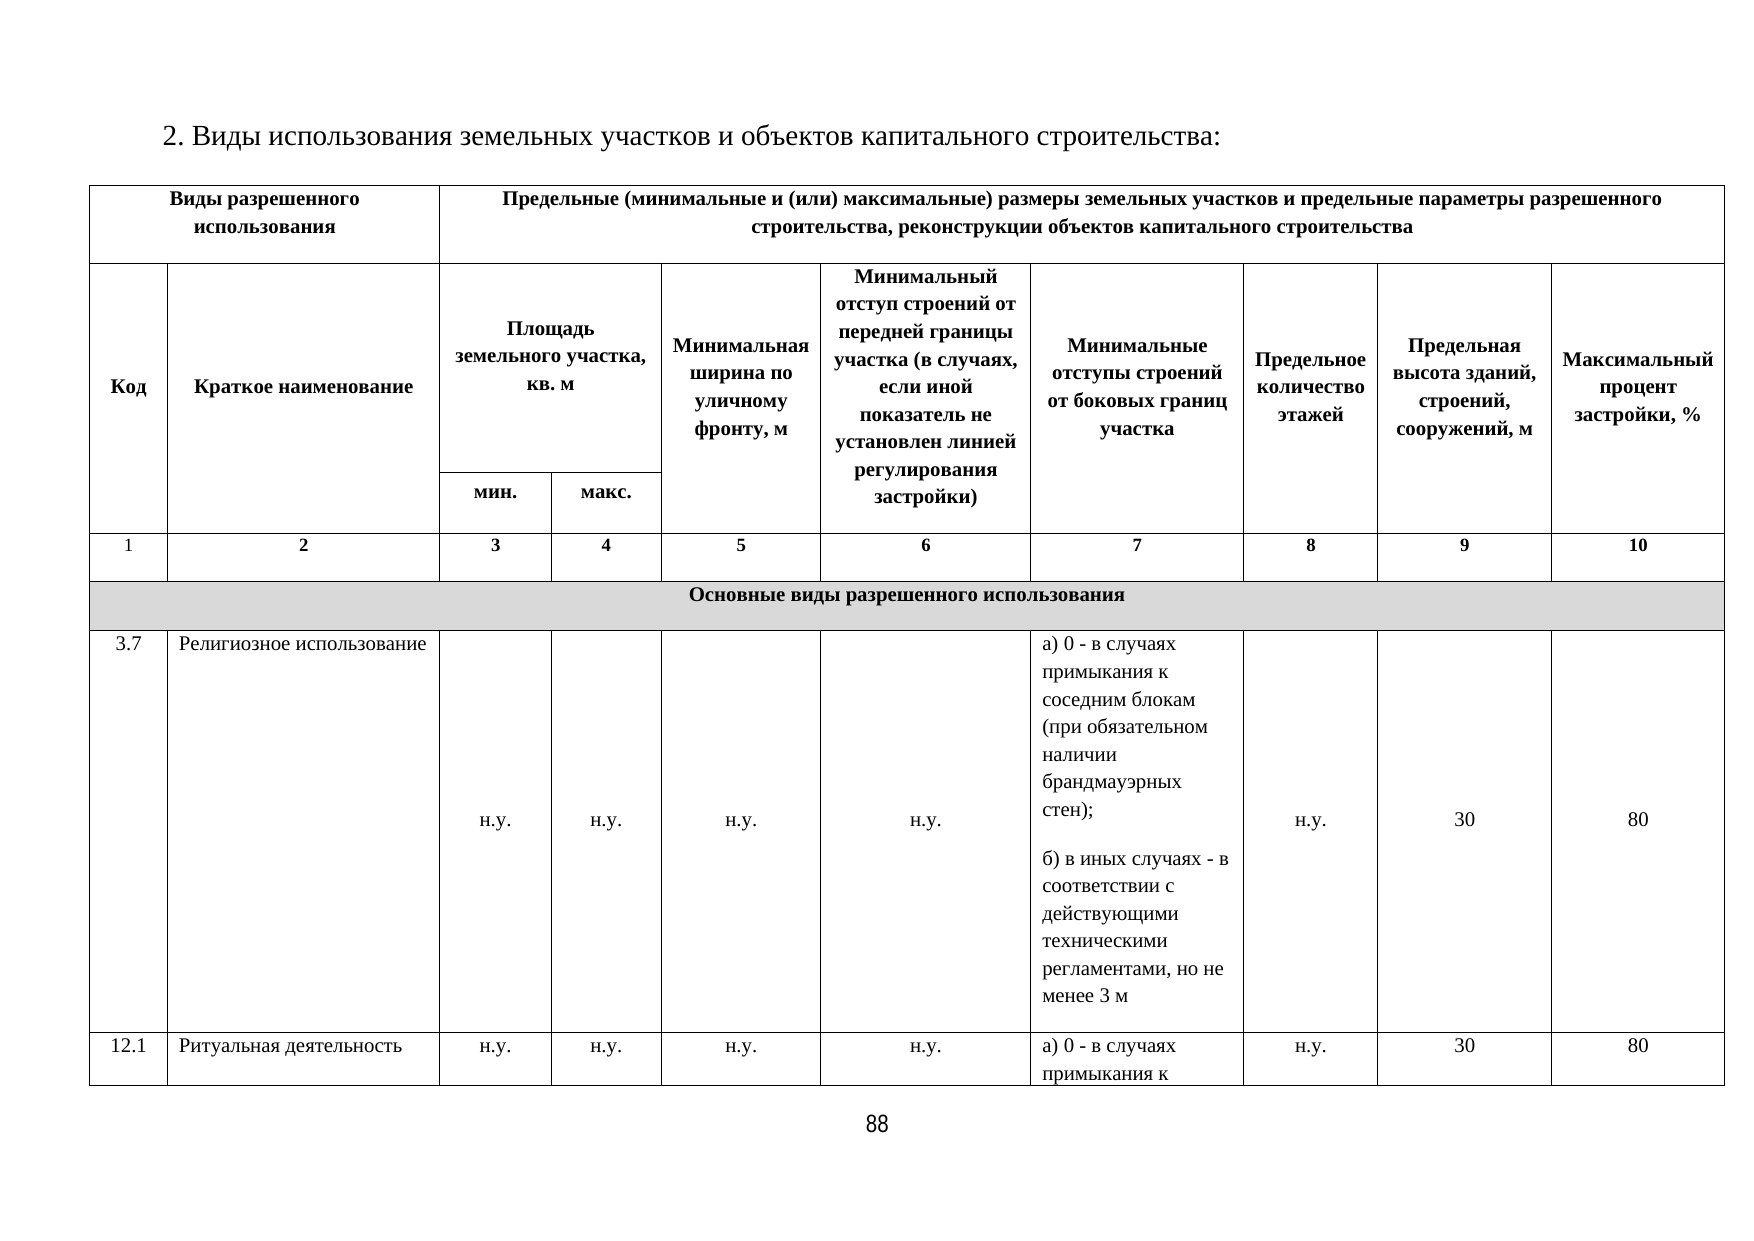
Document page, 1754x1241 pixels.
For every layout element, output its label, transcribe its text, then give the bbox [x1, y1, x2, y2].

table_cell Код [90, 264, 167, 533]
table_header Предельные (минимальные и (или) максимальные) размеры земельных участков и предельные параметры разрешенного строительства, реконструкции объектов капитального строительства [440, 186, 1724, 263]
table_cell 1 [90, 534, 167, 581]
table_cell 12.1 [90, 1033, 167, 1085]
table_cell 5 [662, 534, 820, 581]
table_cell Основные виды разрешенного использования [90, 582, 1724, 630]
table_cell н.у. [440, 631, 551, 1032]
table_cell Максимальный процент застройки, % [1552, 264, 1724, 533]
table_cell Ритуальная деятельность [168, 1033, 439, 1085]
table_cell н.у. [552, 631, 661, 1032]
table_cell н.у. [552, 1033, 661, 1085]
table_header Виды разрешенного использования [90, 186, 439, 263]
table_cell н.у. [821, 631, 1030, 1032]
table_cell Минимальная ширина по уличному фронту, м [662, 264, 820, 533]
text 2. Виды использования земельных участков и объектов капитального строительства: [89, 118, 1665, 152]
table_cell 30 [1378, 1033, 1551, 1085]
table_cell 8 [1244, 534, 1377, 581]
table_cell Минимальный отступ строений от передней границы участка (в случаях, если иной показатель не установлен линией регулирования застройки) [821, 264, 1030, 533]
table_cell н.у. [821, 1033, 1030, 1085]
table_cell н.у. [662, 1033, 820, 1085]
table_cell мин. [440, 473, 551, 533]
table_cell н.у. [1244, 1033, 1377, 1085]
table_cell 30 [1378, 631, 1551, 1032]
table_cell 4 [552, 534, 661, 581]
table_cell Минимальные отступы строений от боковых границ участка [1031, 264, 1243, 533]
table_cell Религиозное использование [168, 631, 439, 1032]
table_cell 3.7 [90, 631, 167, 1032]
table_cell н.у. [1244, 631, 1377, 1032]
table_cell 2 [168, 534, 439, 581]
table_cell макс. [552, 473, 661, 533]
table_cell 7 [1031, 534, 1243, 581]
table_cell 6 [821, 534, 1030, 581]
table_cell а) 0 - в случаях примыкания к соседним блокам (при обязательном наличии брандмауэрных стен); б) в иных случаях - в соответствии с действующими техническими регламентами, но не менее 3 м [1031, 631, 1243, 1032]
table_cell 3 [440, 534, 551, 581]
table_cell н.у. [662, 631, 820, 1032]
table_cell 80 [1552, 631, 1724, 1032]
table_cell н.у. [440, 1033, 551, 1085]
table_cell 9 [1378, 534, 1551, 581]
table_cell Площадь земельного участка, кв. м [440, 264, 661, 472]
table_cell 80 [1552, 1033, 1724, 1085]
table_cell Предельное количество этажей [1244, 264, 1377, 533]
table_cell 10 [1552, 534, 1724, 581]
table_cell Предельная высота зданий, строений, сооружений, м [1378, 264, 1551, 533]
table_cell Краткое наименование [168, 264, 439, 533]
